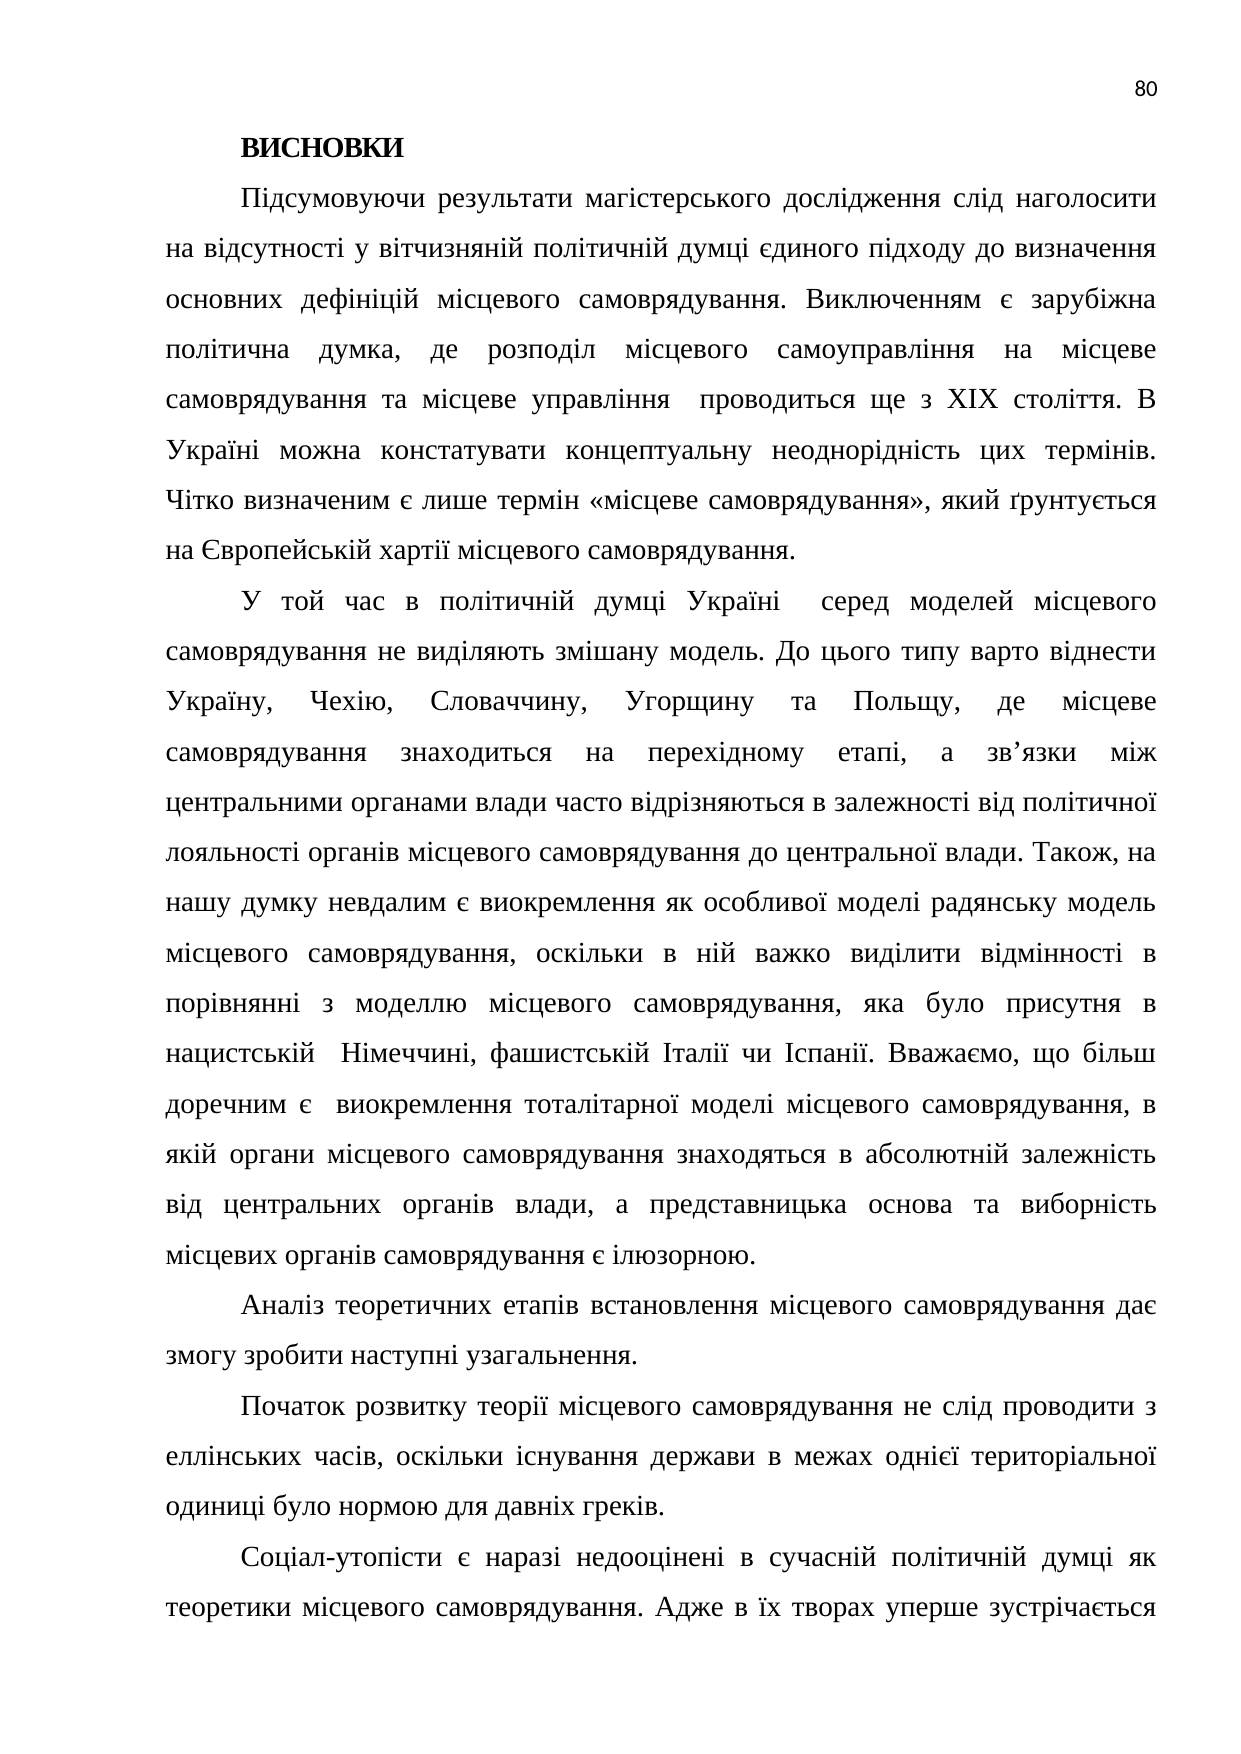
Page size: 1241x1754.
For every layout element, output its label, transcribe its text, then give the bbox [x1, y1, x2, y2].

text Початок розвитку теорії місцевого самоврядування не слід проводити з еллінських часів, оскільки існування держави в межах однієї територіальної одиниці було нормою для давніх греків. [165, 1388, 1157, 1522]
text Аналіз теоретичних етапів встановлення місцевого самоврядування дає змогу зробити наступні узагальнення. [165, 1287, 1157, 1371]
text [165, 1539, 1157, 1622]
text Підсумовуючи результати магістерського дослідження слід наголосити на відсутності у вітчизняній політичній думці єдиного підходу до визначення основних дефініцій місцевого самоврядування. Виключенням є зарубіжна політична думка, де розподіл місцевого самоуправління на місцеве самоврядування та місцеве управління проводиться ще з ХІХ століття. В Україні можна констатувати концептуальну неоднорідність цих термінів. Чітко визначеним є лише термін «місцеве самоврядування», який ґрунтується на Європейській хартії місцевого самоврядування. [165, 180, 1157, 566]
subtitle ВИСНОВКИ [165, 130, 1157, 163]
text У той час в політичній думці Україні серед моделей місцевого самоврядування не виділяють змішану модель. До цього типу варто віднести Україну, Чехію, Словаччину, Угорщину та Польщу, де місцеве самоврядування знаходиться на перехідному етапі, а зв’язки між центральними органами влади часто відрізняються в залежності від політичної лояльності органів місцевого самоврядування до центральної влади. Також, на нашу думку невдалим є виокремлення як особливої моделі радянську модель місцевого самоврядування, оскільки в ній важко виділити відмінності в порівнянні з моделлю місцевого самоврядування, яка було присутня в нацистській Німеччині, фашистській Італії чи Іспанії. Вважаємо, що більш доречним є виокремлення тоталітарної моделі місцевого самоврядування, в якій органи місцевого самоврядування знаходяться в абсолютній залежність від центральних органів влади, а представницька основа та виборність місцевих органів самоврядування є ілюзорною. [165, 583, 1157, 1270]
